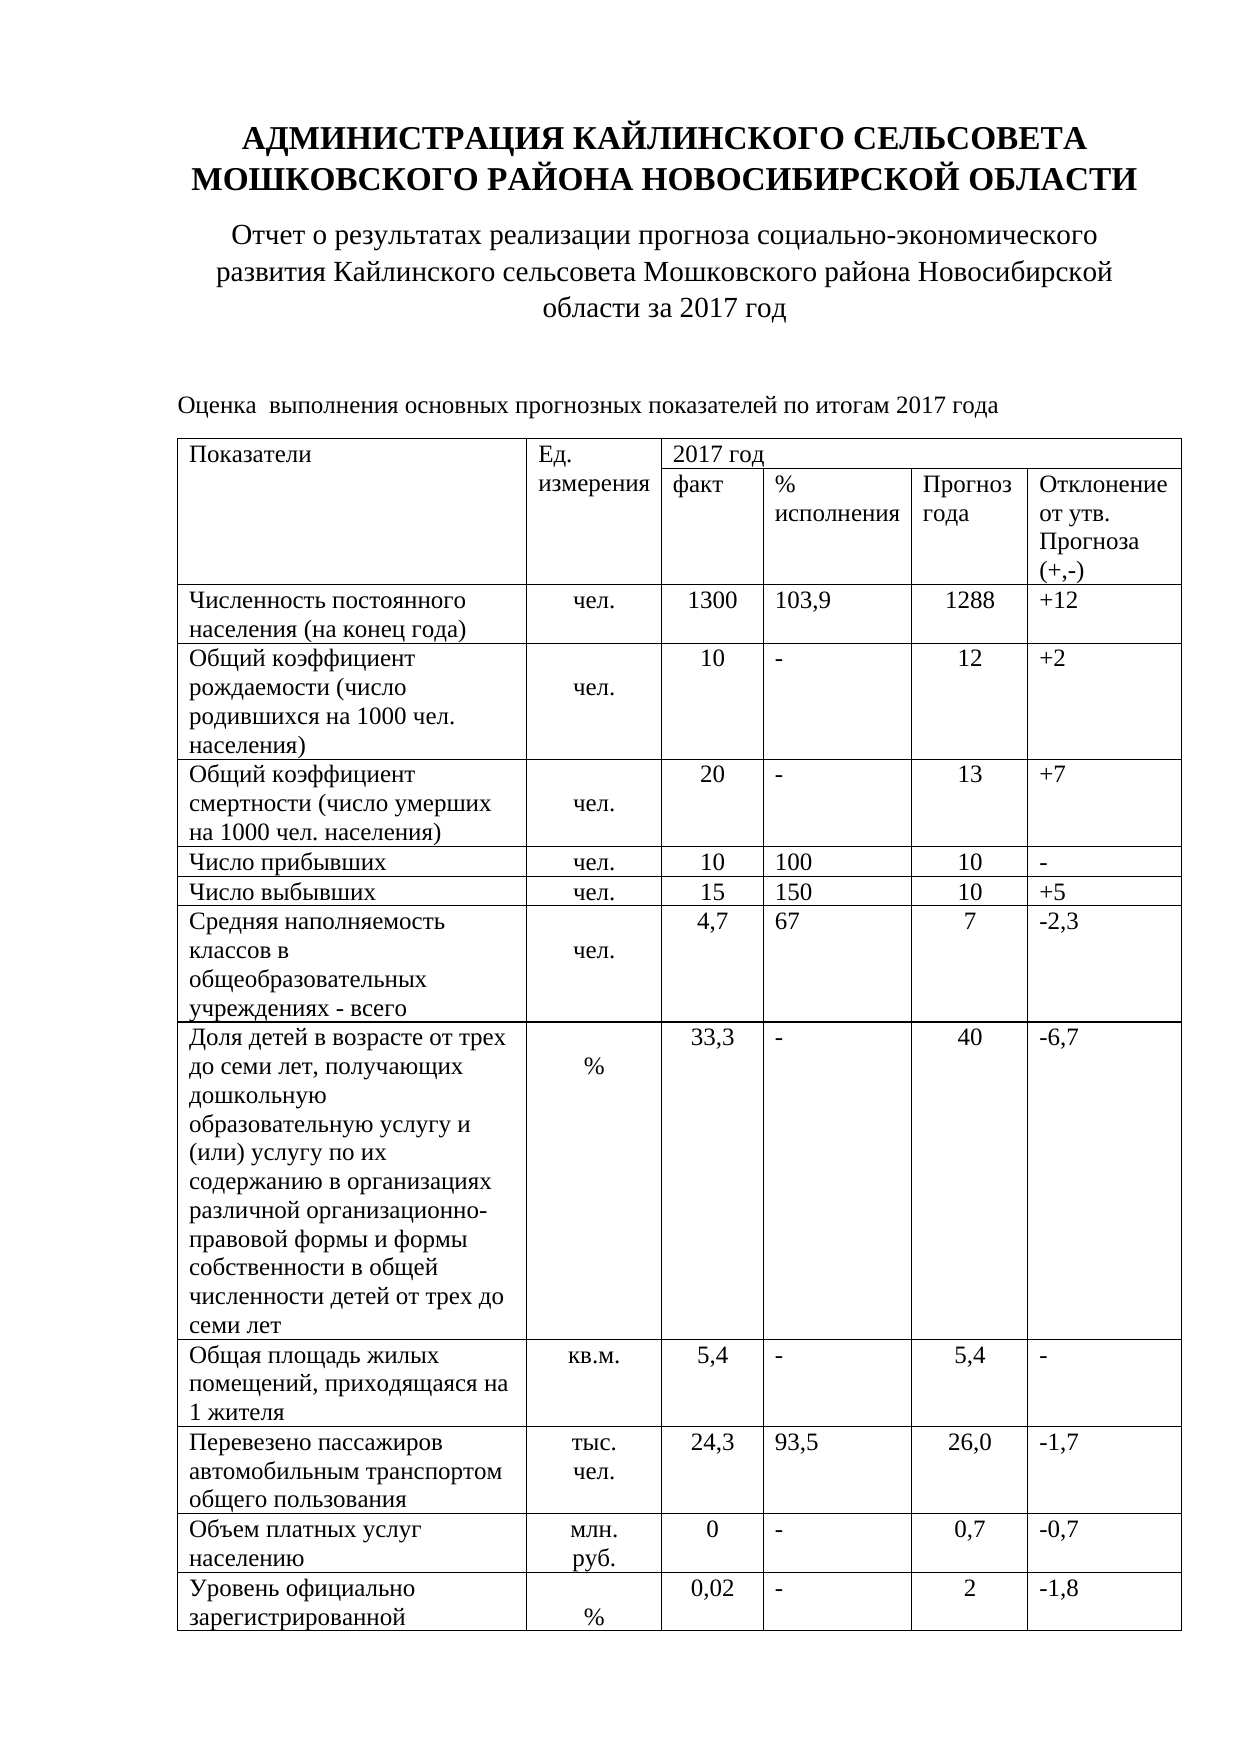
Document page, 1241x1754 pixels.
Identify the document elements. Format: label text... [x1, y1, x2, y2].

table_cell Прогноз года [912, 469, 1027, 584]
table_cell % исполнения [764, 469, 911, 584]
table_header Ед. измерения [527, 439, 661, 584]
table_cell 20 [662, 760, 763, 846]
table_cell % [527, 1573, 661, 1630]
table_cell 0 [662, 1514, 763, 1572]
table_cell тыс. чел. [527, 1427, 661, 1513]
table_cell Отклонение от утв. Прогноза (+,-) [1028, 469, 1181, 584]
table_cell Общая площадь жилых помещений, приходящаяся на 1 жителя [178, 1340, 526, 1426]
table_cell Число выбывших [178, 877, 526, 905]
table_cell Перевезено пассажиров автомобильным транспортом общего пользования [178, 1427, 526, 1513]
table_cell 10 [662, 644, 763, 758]
table_cell 26,0 [912, 1427, 1027, 1513]
table_cell чел. [527, 847, 661, 876]
table_cell +2 [1028, 644, 1181, 758]
table_cell +12 [1028, 585, 1181, 642]
table_cell факт [662, 469, 763, 584]
table_cell 12 [912, 644, 1027, 758]
table_cell 67 [764, 906, 911, 1021]
table_cell 13 [912, 760, 1027, 846]
text Оценка выполнения основных прогнозных показателей по итогам 2017 года [177, 390, 1152, 419]
table_cell млн. руб. [527, 1514, 661, 1572]
table_cell - [1028, 847, 1181, 876]
table_cell - [764, 1514, 911, 1572]
text Отчет о результатах реализации прогноза социально-экономического развития Кайлинского сельсовета Мошковского района Новосибирской области за 2017 год [177, 217, 1152, 323]
table_cell - [764, 1023, 911, 1339]
table_cell 4,7 [662, 906, 763, 1021]
table_cell 10 [912, 877, 1027, 905]
table_cell 7 [912, 906, 1027, 1021]
table_cell 1288 [912, 585, 1027, 642]
table_cell чел. [527, 644, 661, 758]
table_cell Число прибывших [178, 847, 526, 876]
table_cell 2 [912, 1573, 1027, 1630]
table_cell 150 [764, 877, 911, 905]
table_cell -2,3 [1028, 906, 1181, 1021]
table_cell Численность постоянного населения (на конец года) [178, 585, 526, 642]
table_cell - [764, 760, 911, 846]
table_cell 103,9 [764, 585, 911, 642]
table_cell кв.м. [527, 1340, 661, 1426]
table_cell % [527, 1023, 661, 1339]
table_cell 10 [912, 847, 1027, 876]
table_cell -1,8 [1028, 1573, 1181, 1630]
table_cell - [764, 1573, 911, 1630]
table_cell +5 [1028, 877, 1181, 905]
table_cell 5,4 [662, 1340, 763, 1426]
table_cell - [764, 1340, 911, 1426]
table_header Показатели [178, 439, 526, 584]
table_cell 33,3 [662, 1023, 763, 1339]
table_cell 10 [662, 847, 763, 876]
table_cell 93,5 [764, 1427, 911, 1513]
table_cell -1,7 [1028, 1427, 1181, 1513]
table_cell -6,7 [1028, 1023, 1181, 1339]
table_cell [178, 1573, 526, 1630]
table_cell 15 [662, 877, 763, 905]
table_cell - [1028, 1340, 1181, 1426]
table_cell +7 [1028, 760, 1181, 846]
table_cell -0,7 [1028, 1514, 1181, 1572]
table_cell Средняя наполняемость классов в общеобразовательных учреждениях - всего [178, 906, 526, 1021]
table_header 2017 год [662, 439, 1181, 468]
table_cell 1300 [662, 585, 763, 642]
table_cell Общий коэффициент смертности (число умерших на 1000 чел. населения) [178, 760, 526, 846]
table_cell чел. [527, 760, 661, 846]
table_cell Общий коэффициент рождаемости (число родившихся на 1000 чел. населения) [178, 644, 526, 758]
table_cell 5,4 [912, 1340, 1027, 1426]
table_cell чел. [527, 585, 661, 642]
table_cell чел. [527, 906, 661, 1021]
table_cell Объем платных услуг населению [178, 1514, 526, 1572]
table_cell 100 [764, 847, 911, 876]
table_cell 40 [912, 1023, 1027, 1339]
table_cell 0,02 [662, 1573, 763, 1630]
table_cell - [764, 644, 911, 758]
table_cell чел. [527, 877, 661, 905]
table_cell 24,3 [662, 1427, 763, 1513]
table_cell Доля детей в возрасте от трех до семи лет, получающих дошкольную образовательную услугу и (или) услугу по их содержанию в организациях различной организационно-правовой формы и формы собственности в общей численности детей от трех до семи лет [178, 1023, 526, 1339]
text АДМИНИСТРАЦИЯ КАЙЛИНСКОГО СЕЛЬСОВЕТА МОШКОВСКОГО РАЙОНА НОВОСИБИРСКОЙ ОБЛАСТИ [177, 118, 1152, 198]
table_cell 0,7 [912, 1514, 1027, 1572]
